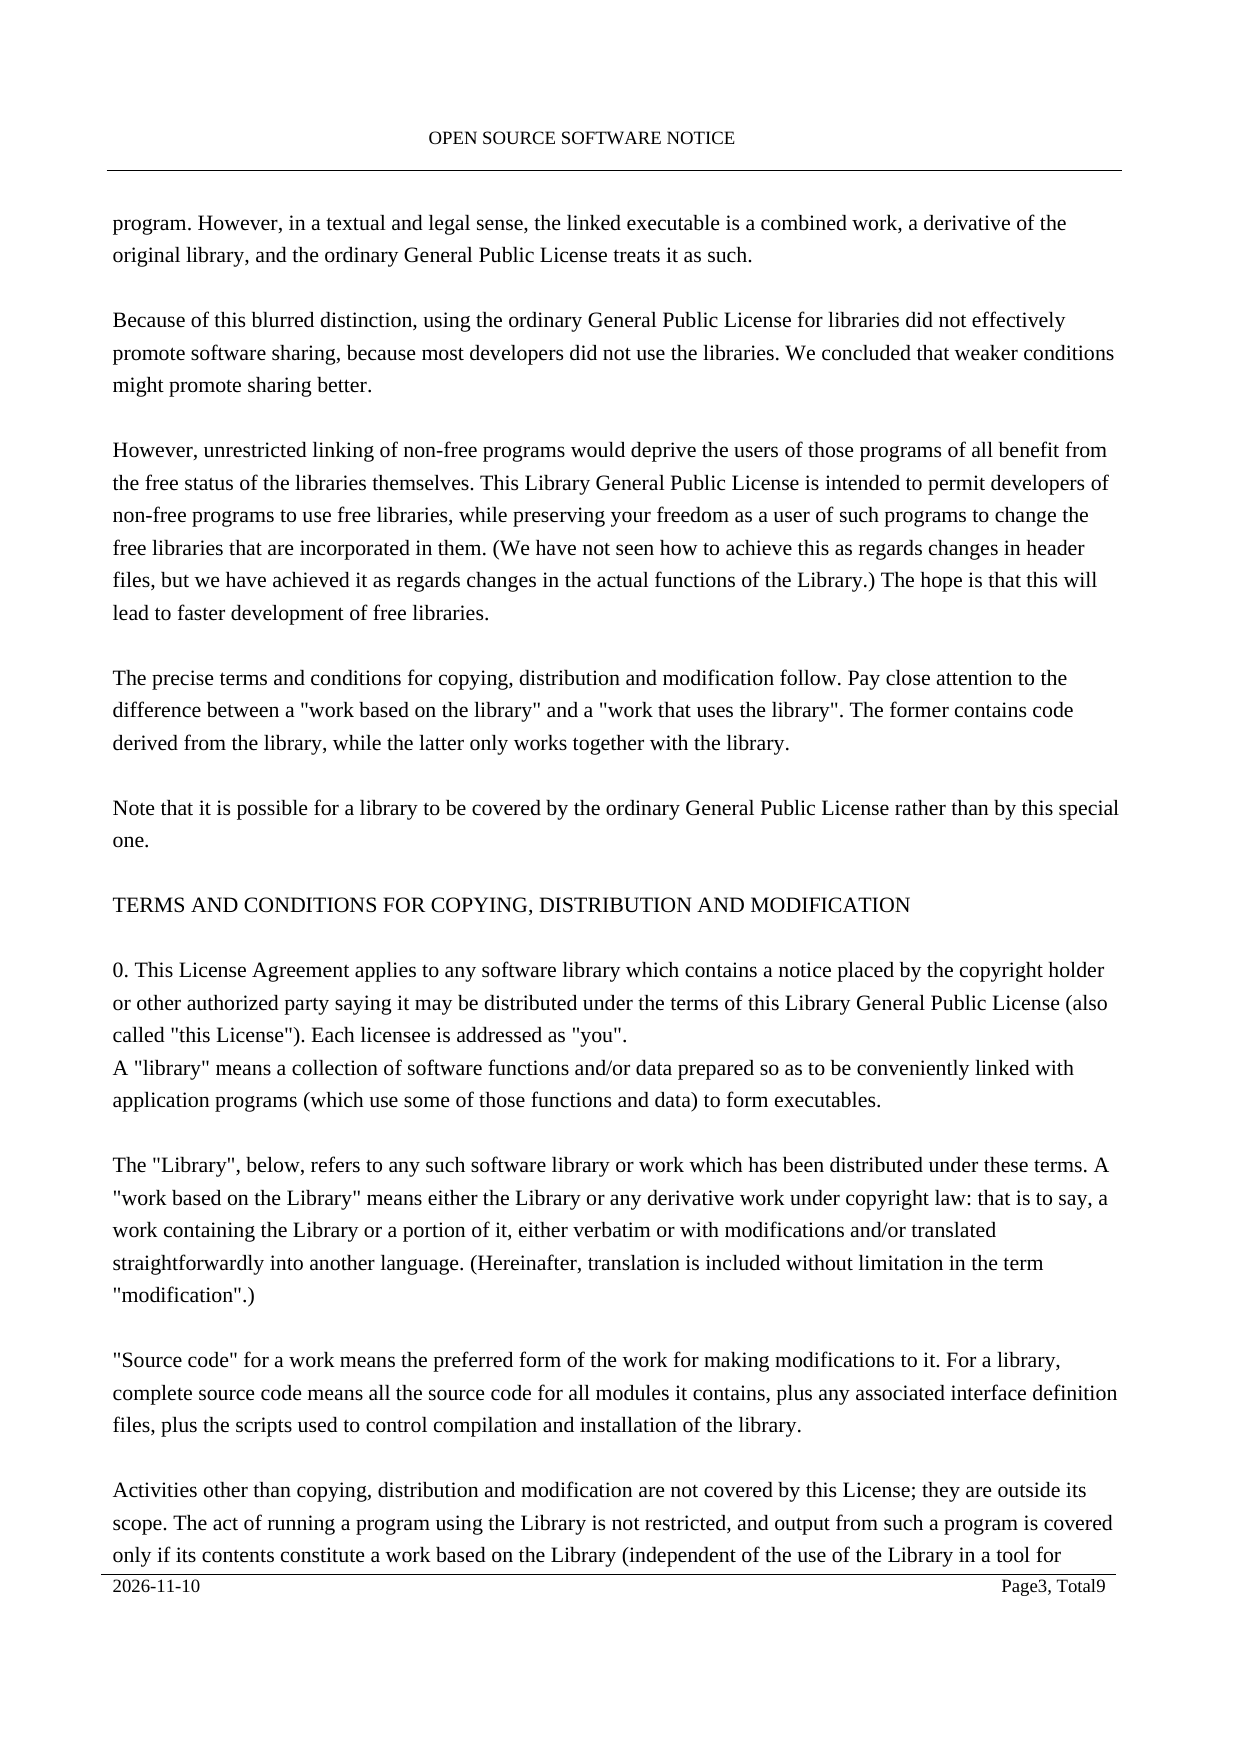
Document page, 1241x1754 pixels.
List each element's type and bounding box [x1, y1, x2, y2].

text [112, 206, 1128, 1571]
